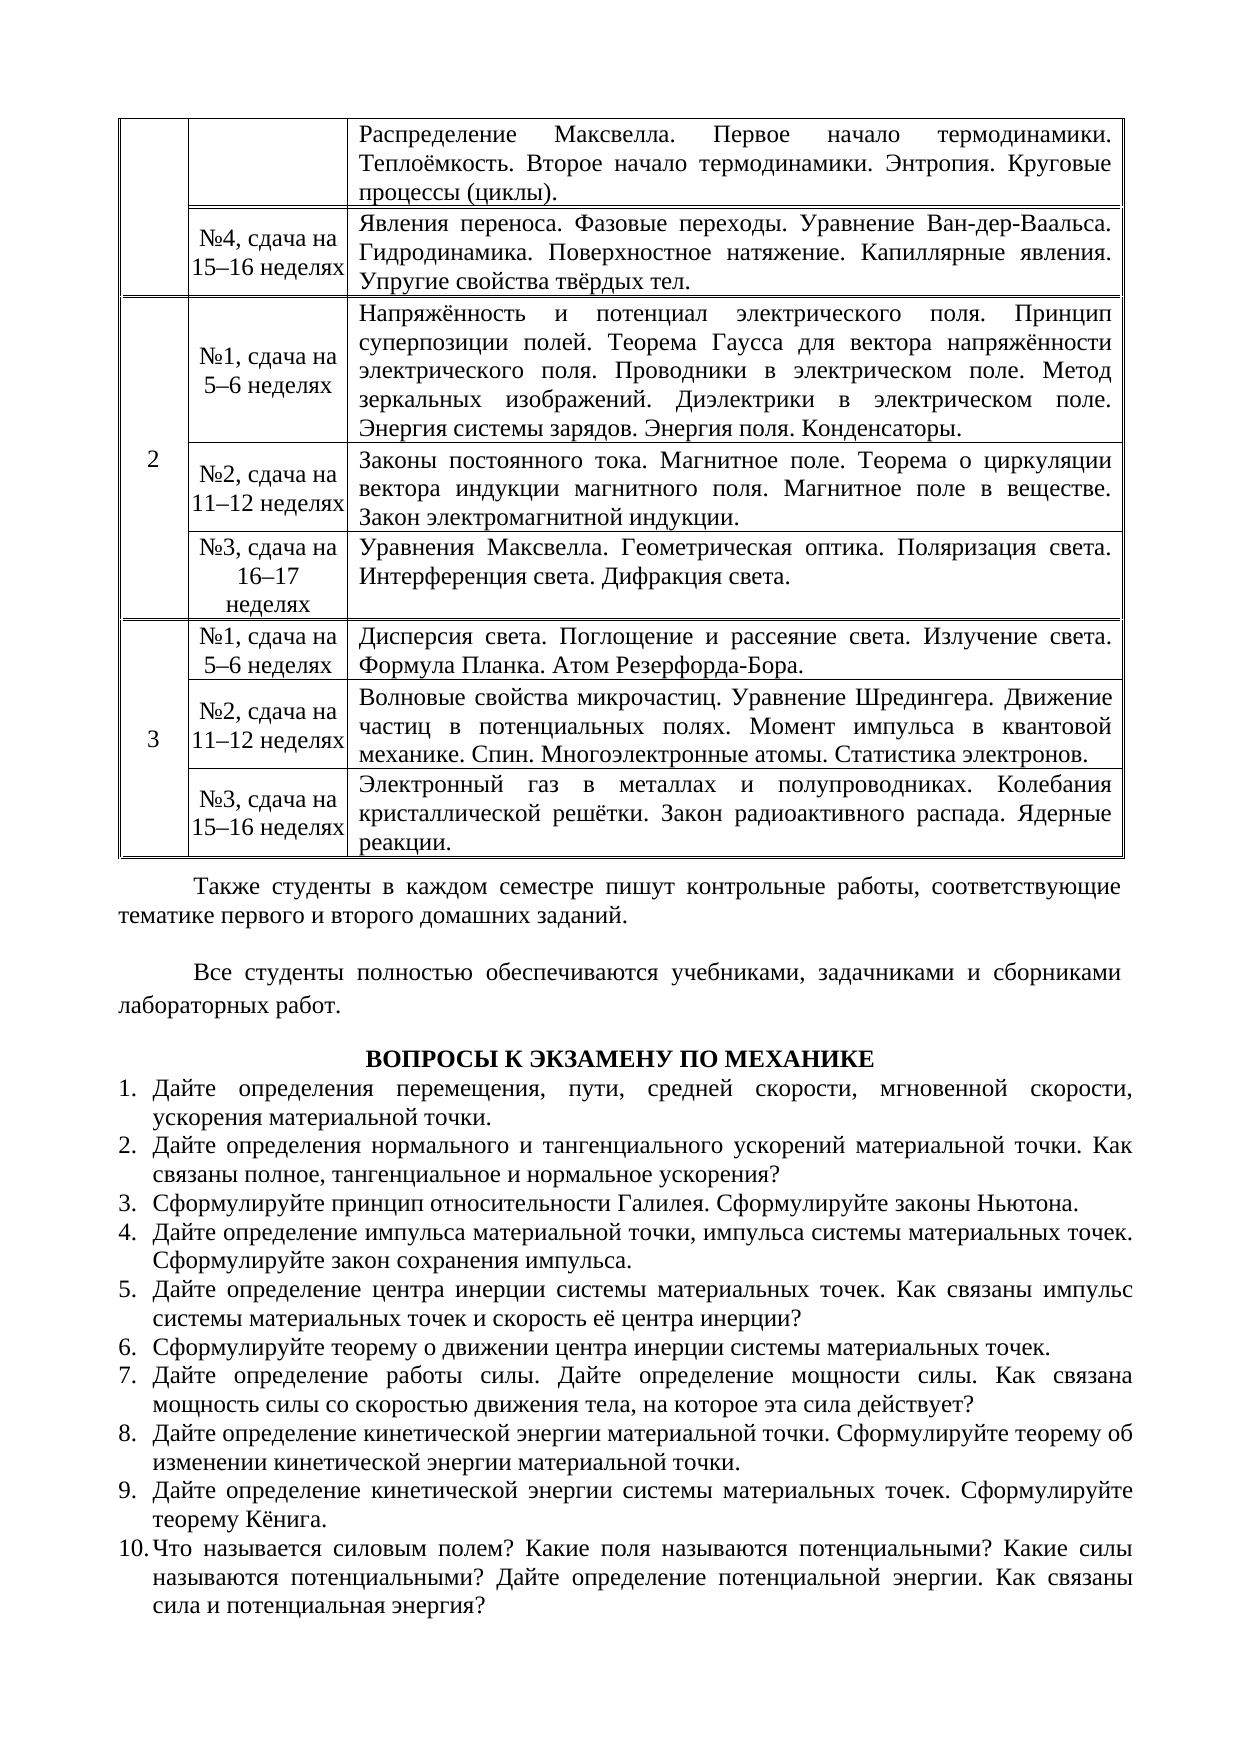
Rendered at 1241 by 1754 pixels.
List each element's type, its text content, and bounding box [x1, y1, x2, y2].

table_cell Электронный газ в металлах и полупроводниках. Колебания кристаллической решётки. Закон радиоактивного распада. Ядерные реакции. [348, 769, 1122, 856]
table_cell №1, сдача на 5–6 неделях [189, 621, 347, 679]
list Дайте определение работы силы. Дайте определение мощности силы. Как связана мощность силы со скоростью движения тела, на которое эта сила действует? [118, 1361, 1134, 1418]
table_cell №2, сдача на 11–12 неделях [189, 680, 347, 768]
text ВОПРОСЫ К ЭКЗАМЕНУ ПО МЕХАНИКЕ [118, 1044, 1122, 1073]
table_cell №4, сдача на 15–16 неделях [189, 209, 347, 295]
table_cell Волновые свойства микрочастиц. Уравнение Шредингера. Движение частиц в потенциальных полях. Момент импульса в квантовой механике. Спин. Многоэлектронные атомы. Статистика электронов. [348, 680, 1122, 768]
list Дайте определение кинетической энергии материальной точки. Сформулируйте теорему об изменении кинетической энергии материальной точки. [118, 1418, 1134, 1476]
table_cell Уравнения Максвелла. Геометрическая оптика. Поляризация света. Интерференция света. Дифракция света. [348, 532, 1122, 618]
list Дайте определение центра инерции системы материальных точек. Как связаны импульс системы материальных точек и скорость её центра инерции? [118, 1274, 1134, 1332]
list Дайте определения нормального и тангенциального ускорений материальной точки. Как связаны полное, тангенциальное и нормальное ускорения? [118, 1131, 1134, 1188]
table_cell Явления переноса. Фазовые переходы. Уравнение Ван-дер-Ваальса. Гидродинамика. Поверхностное натяжение. Капиллярные явления. Упругие свойства твёрдых тел. [348, 205, 1124, 295]
table_cell №1, сдача на 5–6 неделях [189, 298, 347, 442]
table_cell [348, 119, 1122, 205]
table_cell №3, сдача на 15–16 неделях [189, 769, 347, 856]
table_cell №2, сдача на 11–12 неделях [189, 443, 347, 531]
list Сформулируйте принцип относительности Галилея. Сформулируйте законы Ньютона. [118, 1188, 1134, 1217]
table_cell №3, сдача на 16–17 неделях [189, 532, 347, 618]
table_cell Дисперсия света. Поглощение и рассеяние света. Излучение света. Формула Планка. Атом Резерфорда-Бора. [348, 618, 1124, 679]
table_cell Законы постоянного тока. Магнитное поле. Теорема о циркуляции вектора индукции магнитного поля. Магнитное поле в веществе. Закон электромагнитной индукции. [348, 443, 1122, 531]
table_cell 3 [120, 618, 188, 856]
list Дайте определение импульса материальной точки, импульса системы материальных точек. Сформулируйте закон сохранения импульса. [118, 1217, 1134, 1274]
list Что называется силовым полем? Какие поля называются потенциальными? Какие силы называются потенциальными? Дайте определение потенциальной энергии. Как связаны сила и потенциальная энергия? [118, 1533, 1134, 1619]
text Все студенты полностью обеспечиваются учебниками, задачниками и сборниками лабораторных работ. [118, 957, 1122, 1019]
list Сформулируйте теорему о движении центра инерции системы материальных точек. [118, 1332, 1134, 1361]
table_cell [189, 119, 347, 205]
table_cell Напряжённость и потенциал электрического поля. Принцип суперпозиции полей. Теорема Гаусса для вектора напряжённости электрического поля. Проводники в электрическом поле. Метод зеркальных изображений. Диэлектрики в электрическом поле. Энергия системы зарядов. Энергия поля. Конденсаторы. [348, 295, 1122, 442]
text Также студенты в каждом семестре пишут контрольные работы, соответствующие тематике первого и второго домашних заданий. [118, 871, 1122, 929]
list Дайте определение кинетической энергии системы материальных точек. Сформулируйте теорему Кёнига. [118, 1476, 1134, 1533]
list Дайте определения перемещения, пути, средней скорости, мгновенной скорости, ускорения материальной точки. [118, 1073, 1134, 1131]
table_cell 2 [121, 295, 188, 618]
